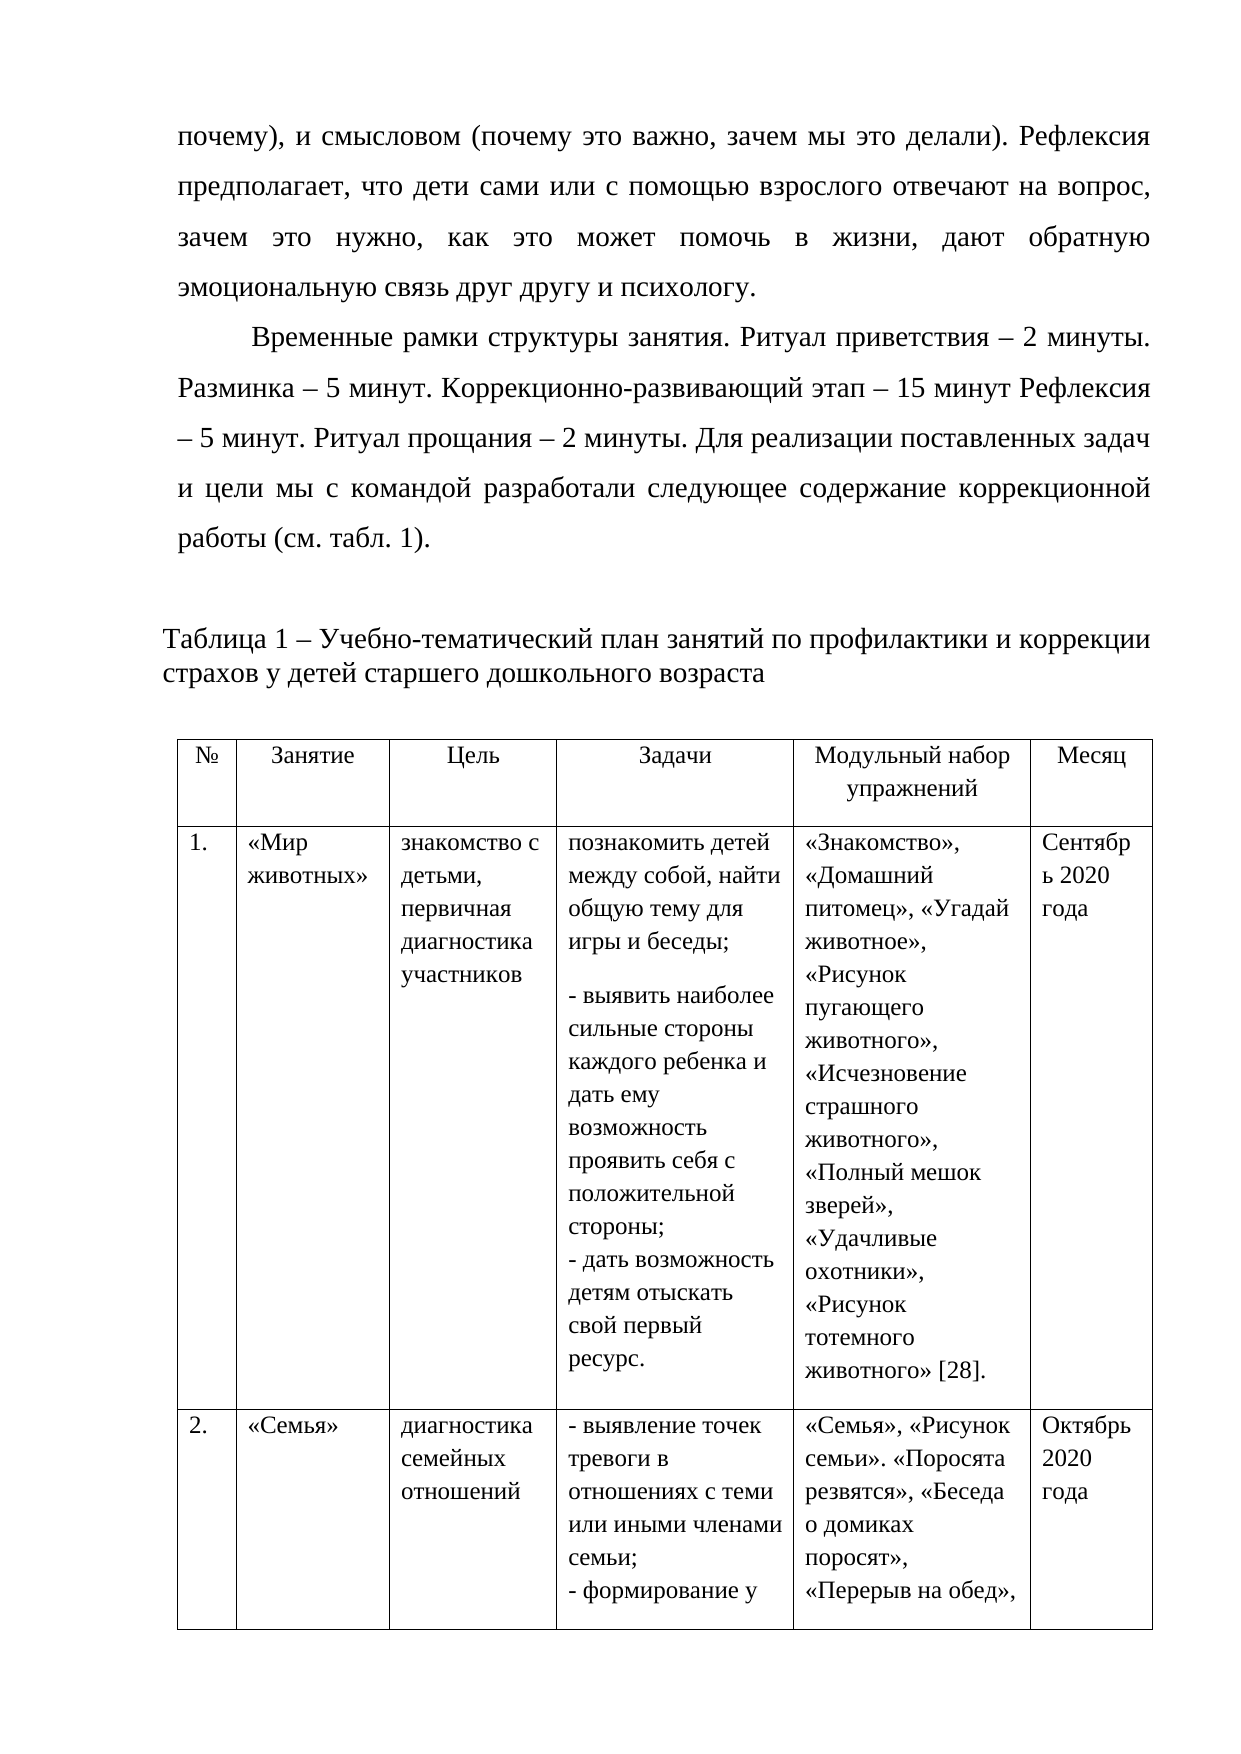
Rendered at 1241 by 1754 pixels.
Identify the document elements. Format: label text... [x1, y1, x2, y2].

table_cell познакомить детей между собой, найти общую тему для игры и беседы; - выявить наиболее сильные стороны каждого ребенка и дать ему возможность проявить себя с положительной стороны; - дать возможность детям отыскать свой первый ресурс. [557, 827, 793, 1409]
table_header Задачи [557, 740, 793, 826]
table_cell Октябрь 2020 года [1031, 1410, 1152, 1628]
table_cell «Семья» [237, 1410, 389, 1628]
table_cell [557, 1410, 793, 1628]
table_cell 1. [178, 827, 236, 1409]
table_cell 2. [178, 1410, 236, 1628]
table_header Месяц [1031, 740, 1152, 826]
table_header № [178, 740, 236, 826]
table_header Занятие [237, 740, 389, 826]
table_header Цель [390, 740, 556, 826]
text Таблица 1 – Учебно-тематический план занятий по профилактики и коррекции страхов у детей старшего дошкольного возраста [162, 621, 1152, 688]
table_cell знакомство с детьми, первичная диагностика участников [390, 827, 556, 1409]
table_header Модульный набор упражнений [794, 740, 1030, 826]
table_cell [794, 1410, 1030, 1628]
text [177, 118, 1152, 303]
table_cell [390, 1410, 556, 1628]
text Временные рамки структуры занятия. Ритуал приветствия – 2 минуты. Разминка – 5 минут. Коррекционно-развивающий этап – 15 минут Рефлексия – 5 минут. Ритуал прощания – 2 минуты. Для реализации поставленных задач и цели мы с командой разработали следующее содержание коррекционной работы (см. табл. 1). [177, 319, 1152, 554]
table_cell Сентябрь 2020 года [1031, 827, 1152, 1409]
table_cell «Мир животных» [237, 827, 389, 1409]
table_cell «Знакомство», «Домашний питомец», «Угадай животное», «Рисунок пугающего животного», «Исчезновение страшного животного», «Полный мешок зверей», «Удачливые охотники», «Рисунок тотемного животного» [28]. [794, 827, 1030, 1409]
